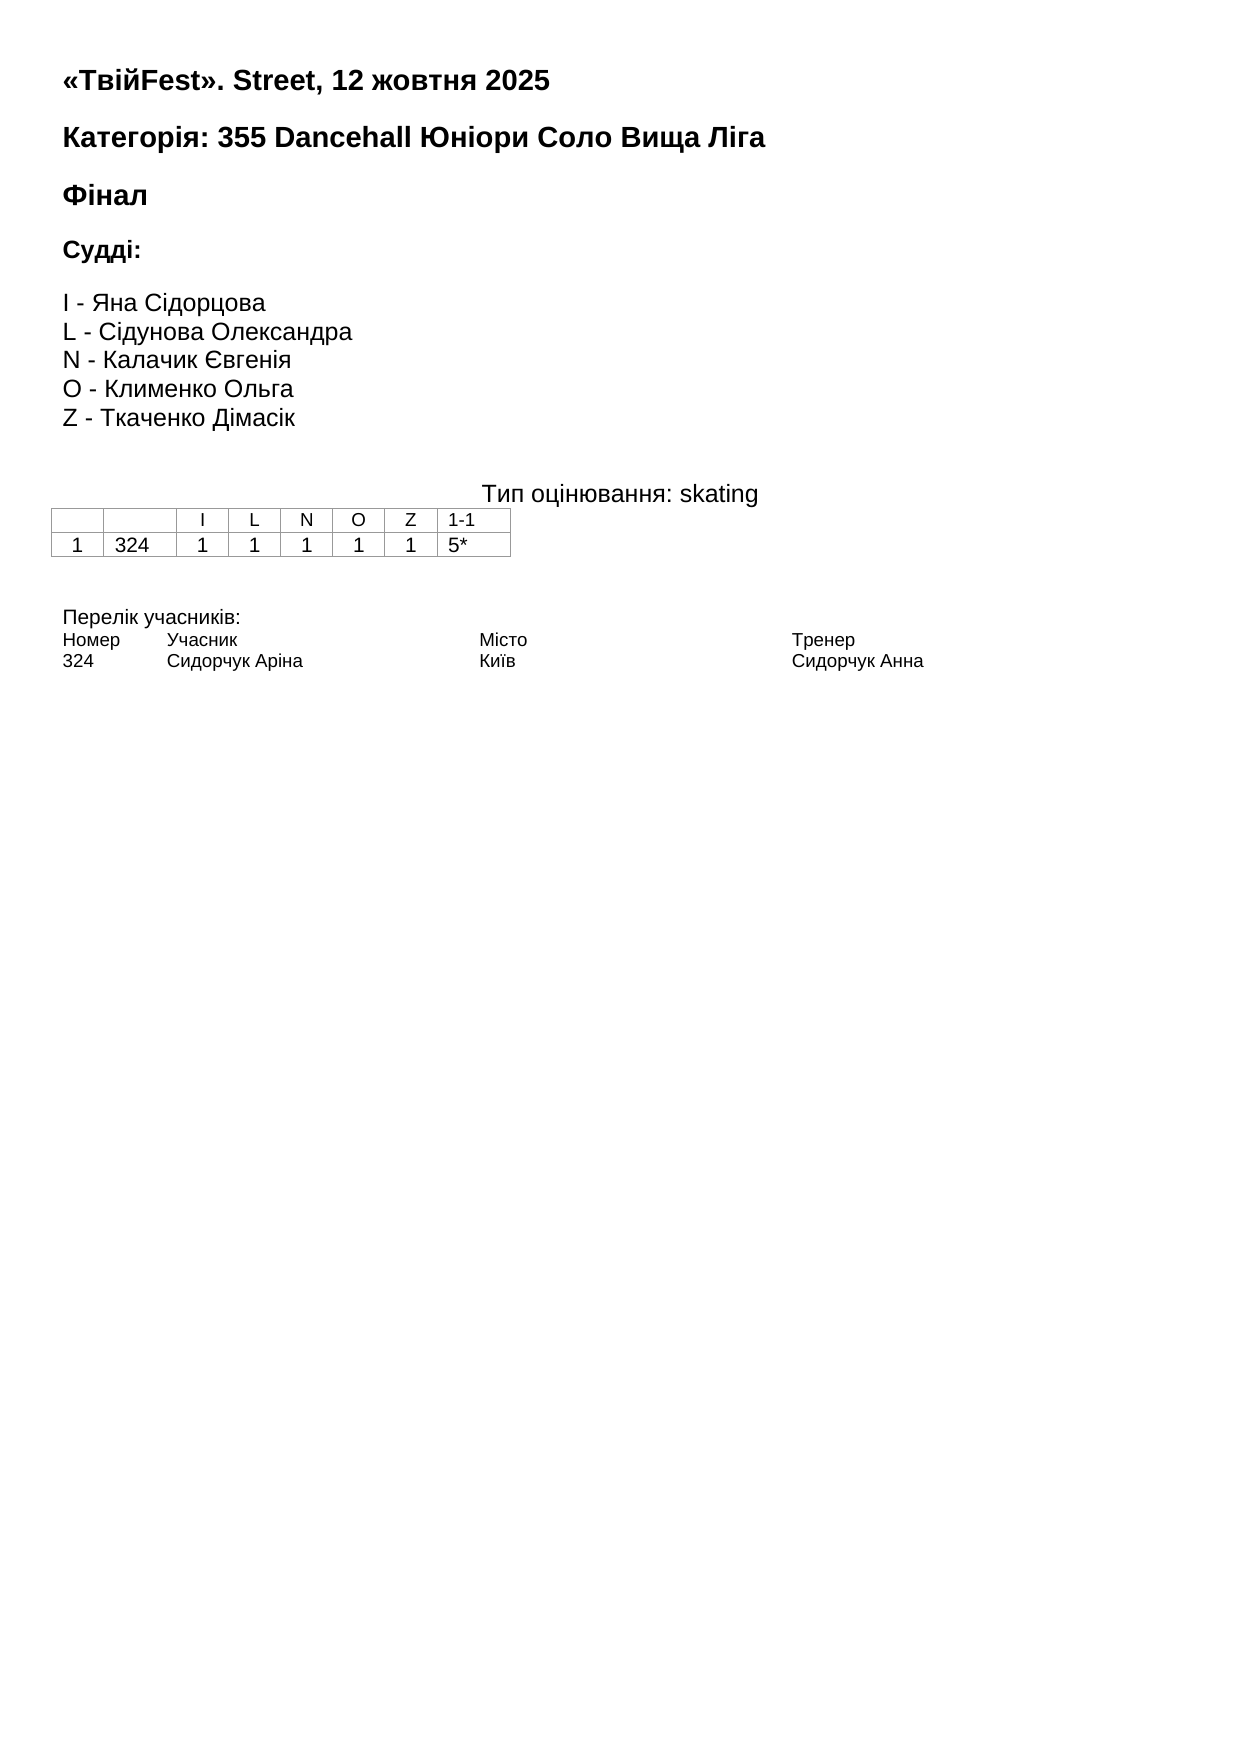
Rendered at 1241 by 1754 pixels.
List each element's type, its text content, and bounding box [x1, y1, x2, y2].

list L - Сідунова Олександра [62, 316, 1178, 345]
table_cell Київ [468, 650, 780, 672]
table_header Z [385, 509, 437, 532]
table_header O [333, 509, 384, 532]
list O - Клименко Ольга [62, 374, 1178, 403]
text Перелік учасників: [62, 604, 1178, 628]
text Тип оцінювання: skating [62, 479, 1178, 508]
table_header L [229, 509, 280, 532]
table_cell 1 [177, 533, 228, 556]
text «ТвійFest». Street, 12 жовтня 2025 [62, 62, 1178, 96]
table_header Тренер [780, 629, 1093, 650]
table_header Номер [51, 629, 155, 650]
table_cell 1 [229, 533, 280, 556]
table_cell 1 [281, 533, 332, 556]
table_header 1-1 [438, 509, 510, 532]
table_header Місто [468, 629, 780, 650]
table_cell 324 [51, 650, 155, 672]
list Z - Ткаченко Дімасік [62, 403, 1178, 431]
table_cell 5* [438, 533, 510, 556]
table_cell 324 [104, 533, 176, 556]
table_header N [281, 509, 332, 532]
table_cell 1 [333, 533, 384, 556]
table_header [104, 509, 176, 532]
table_cell Сидорчук Аріна [155, 650, 468, 672]
table_header Учасник [155, 629, 468, 650]
text Судді: [62, 235, 1178, 264]
text Фінал [62, 177, 1178, 211]
table_cell 1 [385, 533, 437, 556]
list N - Калачик Євгенія [62, 345, 1178, 374]
table_cell Сидорчук Анна [780, 650, 1093, 672]
text Категорія: 355 Dancehall Юніори Соло Вища Ліга [62, 120, 1178, 153]
table_header I [177, 509, 228, 532]
list I - Яна Сідорцова [62, 288, 1178, 316]
table_header [52, 509, 103, 532]
table_cell 1 [52, 533, 103, 556]
